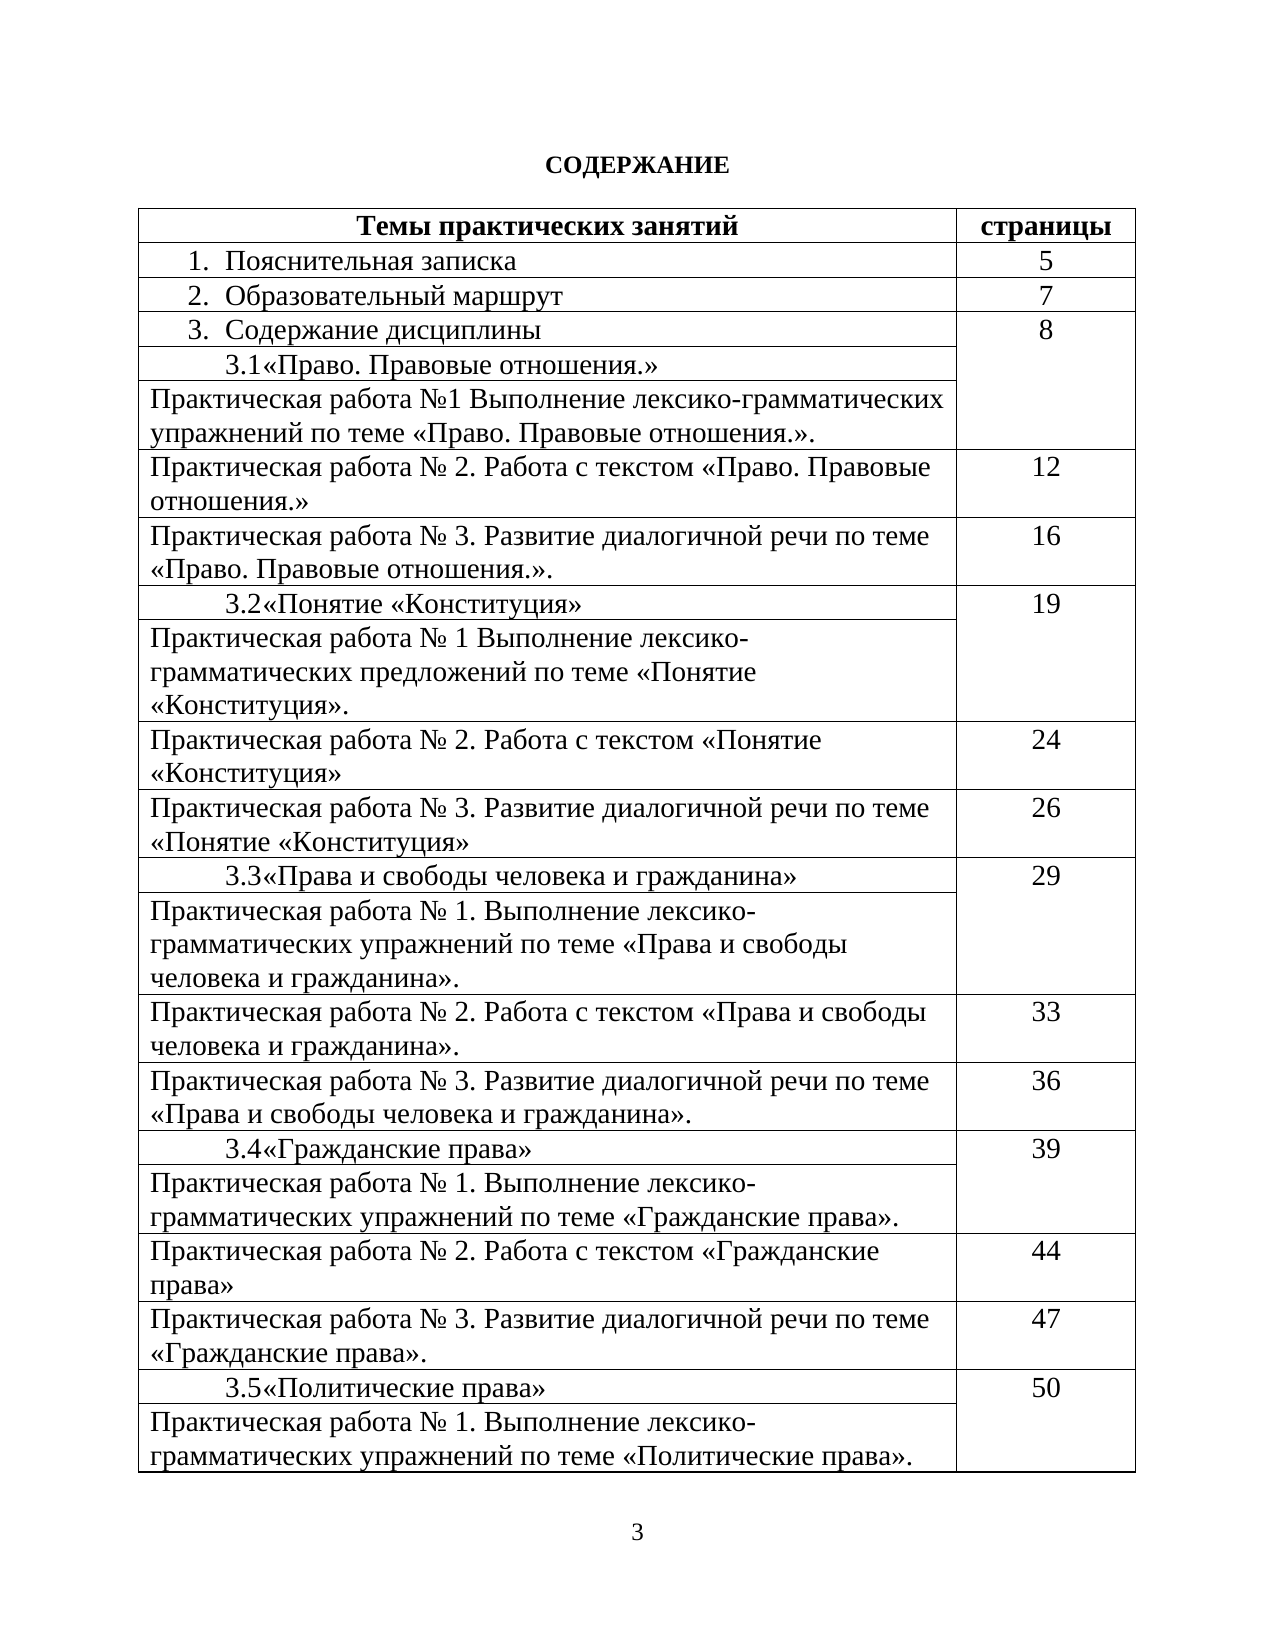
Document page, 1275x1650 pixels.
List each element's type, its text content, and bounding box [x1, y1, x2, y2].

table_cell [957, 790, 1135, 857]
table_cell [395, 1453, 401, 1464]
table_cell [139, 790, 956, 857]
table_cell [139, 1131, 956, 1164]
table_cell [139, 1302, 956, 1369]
text СОДЕРЖАНИЕ [150, 150, 1125, 179]
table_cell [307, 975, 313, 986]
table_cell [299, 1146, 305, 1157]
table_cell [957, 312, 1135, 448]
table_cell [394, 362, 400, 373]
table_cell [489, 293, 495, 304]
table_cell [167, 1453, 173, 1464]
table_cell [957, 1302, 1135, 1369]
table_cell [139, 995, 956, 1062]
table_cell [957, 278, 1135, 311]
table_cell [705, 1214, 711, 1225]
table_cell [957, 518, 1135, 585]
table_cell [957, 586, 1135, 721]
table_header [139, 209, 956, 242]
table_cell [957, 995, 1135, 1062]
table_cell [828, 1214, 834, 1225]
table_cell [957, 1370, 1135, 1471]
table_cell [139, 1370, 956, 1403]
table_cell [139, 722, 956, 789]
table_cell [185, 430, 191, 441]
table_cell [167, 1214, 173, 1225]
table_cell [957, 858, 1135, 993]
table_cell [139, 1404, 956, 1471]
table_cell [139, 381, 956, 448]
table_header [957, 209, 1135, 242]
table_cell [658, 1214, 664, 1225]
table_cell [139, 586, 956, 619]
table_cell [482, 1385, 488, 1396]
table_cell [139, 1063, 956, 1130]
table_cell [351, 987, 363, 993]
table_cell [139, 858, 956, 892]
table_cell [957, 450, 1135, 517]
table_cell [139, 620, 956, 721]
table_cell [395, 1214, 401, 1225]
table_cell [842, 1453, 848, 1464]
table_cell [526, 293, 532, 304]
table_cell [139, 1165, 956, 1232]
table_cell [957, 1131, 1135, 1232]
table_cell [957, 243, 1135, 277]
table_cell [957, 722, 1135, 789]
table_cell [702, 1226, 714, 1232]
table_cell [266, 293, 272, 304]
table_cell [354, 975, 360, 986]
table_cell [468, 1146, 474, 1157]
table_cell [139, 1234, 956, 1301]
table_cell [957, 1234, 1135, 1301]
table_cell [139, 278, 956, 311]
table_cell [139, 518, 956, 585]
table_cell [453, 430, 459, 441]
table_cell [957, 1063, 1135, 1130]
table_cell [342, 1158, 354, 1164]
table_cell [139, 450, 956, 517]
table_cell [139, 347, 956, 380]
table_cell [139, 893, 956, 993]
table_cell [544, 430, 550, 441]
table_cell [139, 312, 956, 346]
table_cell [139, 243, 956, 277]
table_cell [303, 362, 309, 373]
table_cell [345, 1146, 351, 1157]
